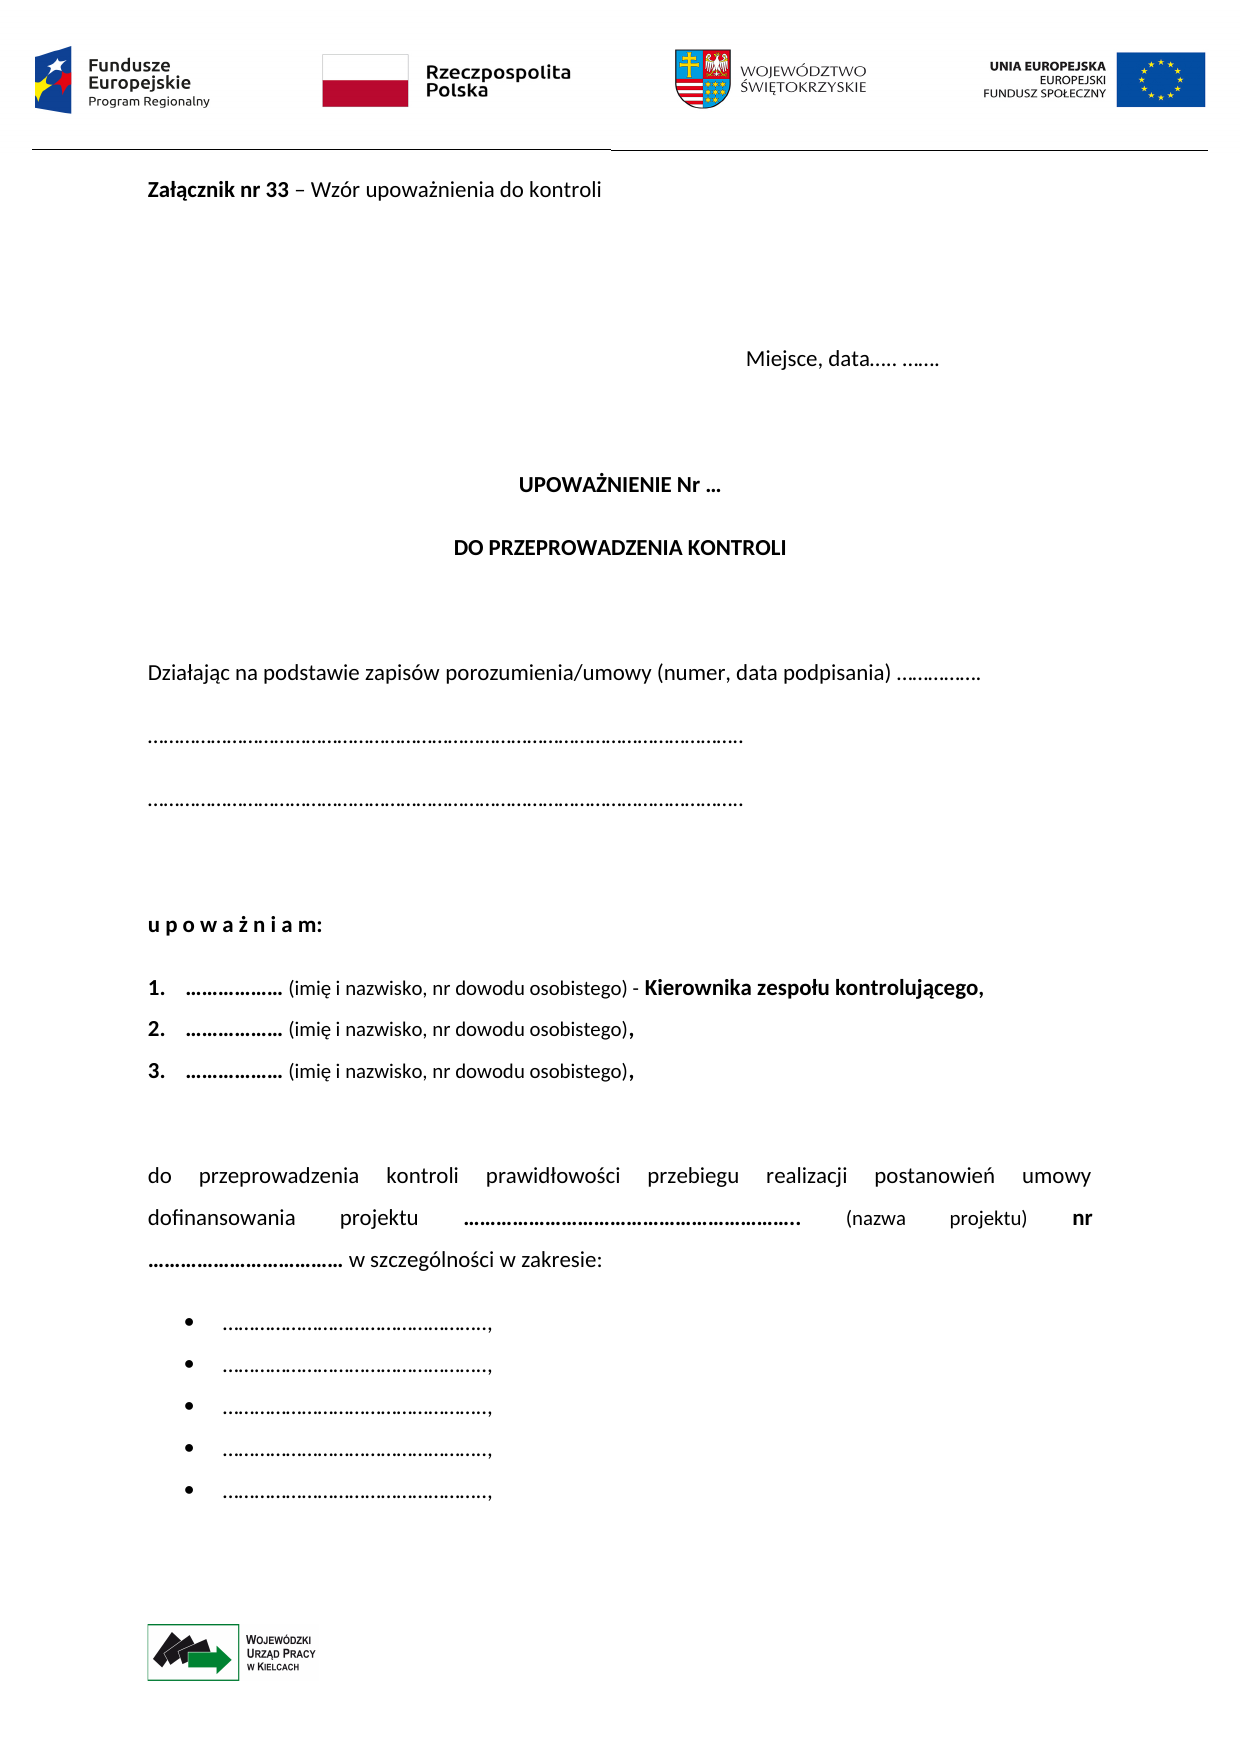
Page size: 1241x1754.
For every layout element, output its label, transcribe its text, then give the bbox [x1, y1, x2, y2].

text ………………………………………………………………………………………………….. [148, 721, 1093, 749]
list ………………………………………….., [185, 1308, 1093, 1336]
list ………………………………………….., [185, 1476, 1093, 1504]
text do przeprowadzenia kontroli prawidłowości przebiegu realizacji postanowień umowy dofinansowania projektu …………………………………………………….. (nazwa projektu) nr ……………………………… w szczególności w zakresie: [148, 1161, 1093, 1273]
text UPOWAŻNIENIE Nr … [148, 470, 1093, 498]
text Działając na podstawie zapisów porozumienia/umowy (numer, data podpisania) ……………. [148, 658, 1093, 687]
list ……………… (imię i nazwisko, nr dowodu osobistego), [148, 1014, 1093, 1043]
list ……………… (imię i nazwisko, nr dowodu osobistego) - Kierownika zespołu kontrolującego, [148, 973, 1093, 1001]
text Miejsce, data….. ……. [148, 344, 1093, 372]
list ………………………………………….., [185, 1350, 1093, 1378]
text ………………………………………………………………………………………………….. [148, 784, 1093, 812]
text DO PRZEPROWADZENIA KONTROLI [148, 533, 1093, 561]
list ………………………………………….., [185, 1392, 1093, 1420]
list ……………… (imię i nazwisko, nr dowodu osobistego), [148, 1057, 1093, 1084]
picture [147, 1624, 319, 1681]
picture [0, 5, 1241, 153]
list ………………………………………….., [185, 1434, 1093, 1462]
text u p o w a ż n i a m: [148, 910, 1093, 938]
text Załącznik nr 33 – Wzór upoważnienia do kontroli [148, 176, 1093, 204]
